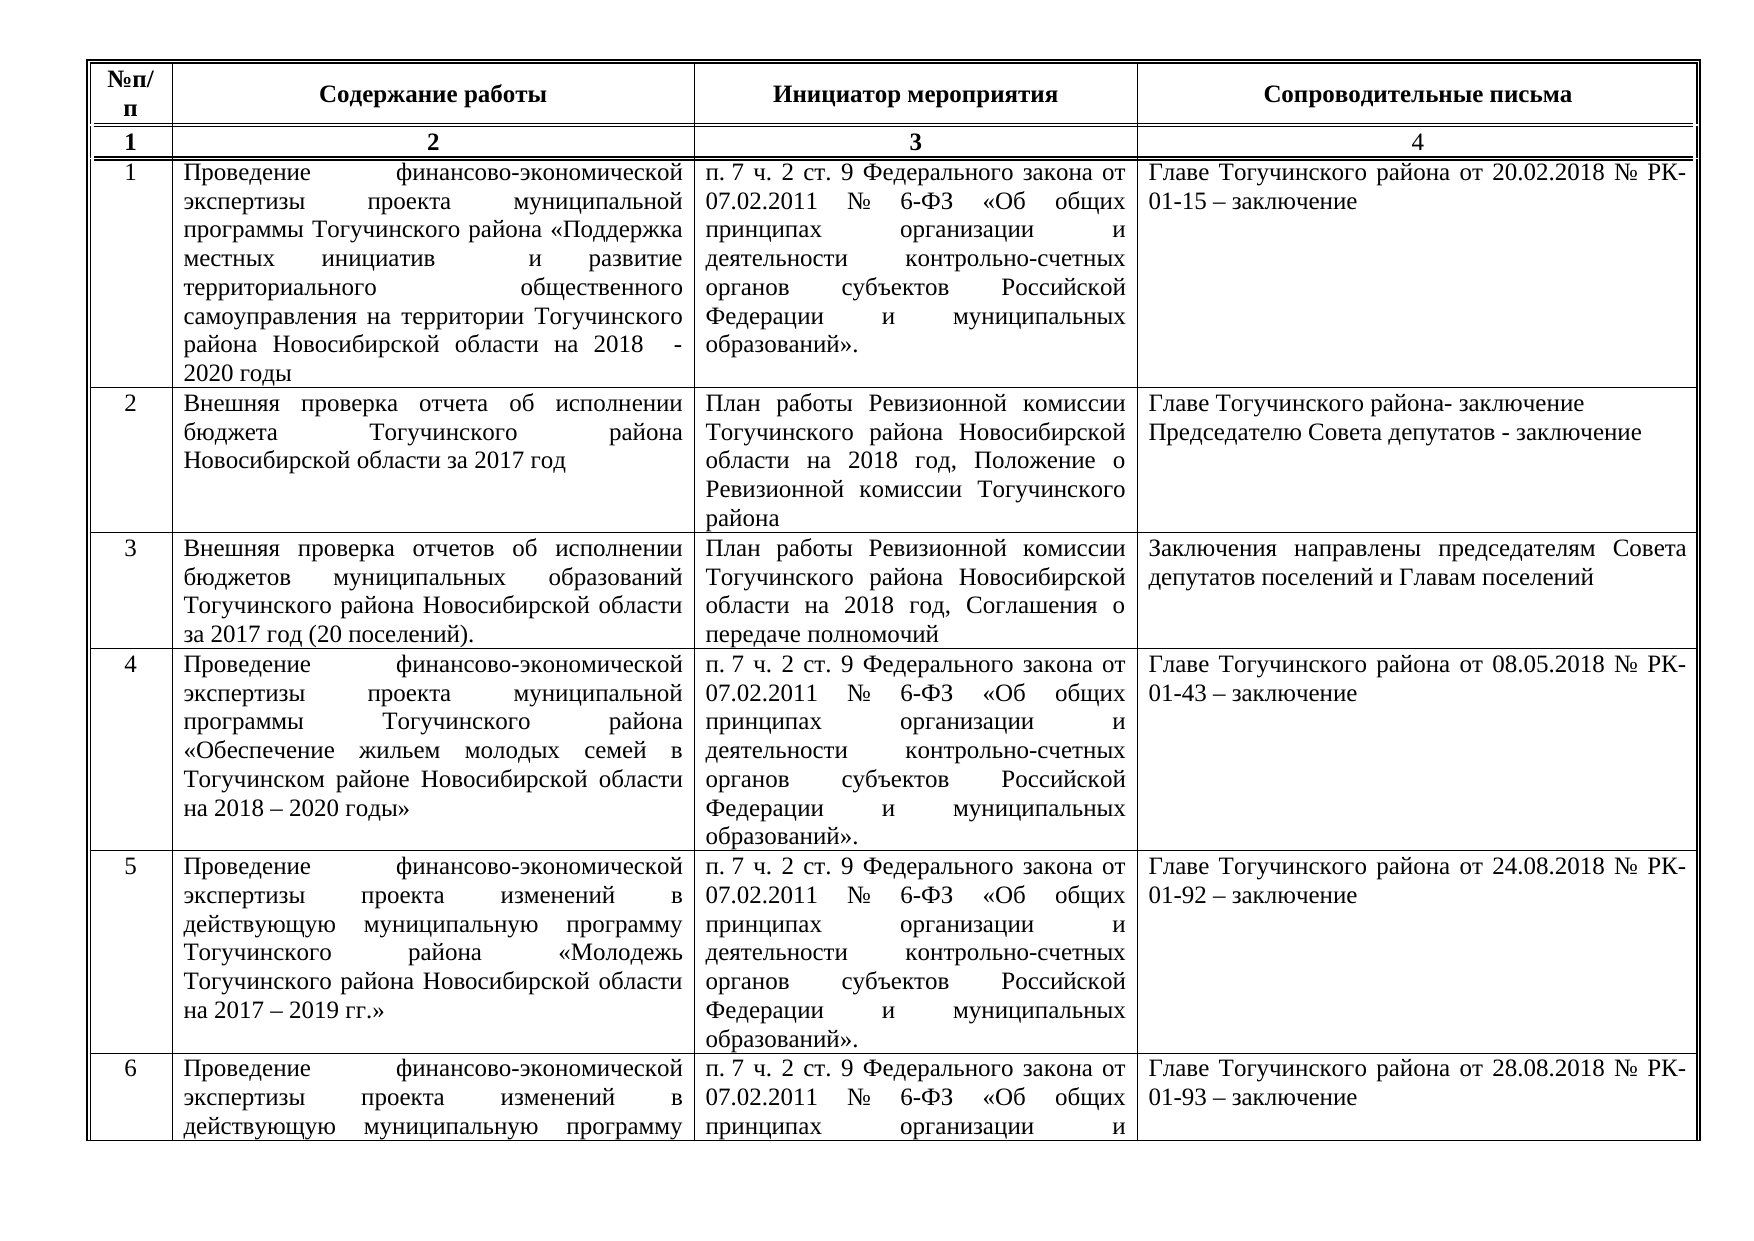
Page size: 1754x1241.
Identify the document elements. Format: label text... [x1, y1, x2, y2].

table_cell 6 [91, 1054, 172, 1140]
table_cell 1 [89, 156, 172, 387]
table_cell Внешняя проверка отчетов об исполнении бюджетов муниципальных образований Тогучинского района Новосибирской области за 2017 год (20 поселений). [173, 533, 694, 648]
table_cell Главе Тогучинского района от 20.02.2018 № РК-01-15 – заключение [1138, 156, 1698, 387]
table_cell 3 [695, 127, 1137, 156]
table_cell 4 [1138, 123, 1698, 156]
table_cell Главе Тогучинского района от 24.08.2018 № РК-01-92 – заключение [1138, 851, 1696, 1052]
table_cell 5 [91, 851, 172, 1052]
table_header №п/п [91, 64, 172, 123]
table_cell Проведение финансово-экономической экспертизы проекта муниципальной программы Тогучинского района «Поддержка местных инициатив и развитие территориального общественного самоуправления на территории Тогучинского района Новосибирской области на 2018 - 2020 годы [173, 161, 694, 387]
table_cell 3 [91, 533, 172, 648]
table_cell Проведение финансово-экономической экспертизы проекта изменений в действующую муниципальную программу Тогучинского района «Молодежь Тогучинского района Новосибирской области на 2017 – 2019 гг.» [173, 851, 694, 1052]
table_cell План работы Ревизионной комиссии Тогучинского района Новосибирской области на 2018 год, Положение о Ревизионной комиссии Тогучинского района [695, 388, 1137, 532]
table_cell Внешняя проверка отчета об исполнении бюджета Тогучинского района Новосибирской области за 2017 год [173, 388, 694, 532]
table_cell Проведение финансово-экономической экспертизы проекта муниципальной программы Тогучинского района «Обеспечение жильем молодых семей в Тогучинском районе Новосибирской области на 2018 – 2020 годы» [173, 649, 694, 850]
table_cell Главе Тогучинского района- заключение Председателю Совета депутатов - заключение [1138, 388, 1696, 532]
table_cell Заключения направлены председателям Совета депутатов поселений и Главам поселений [1138, 533, 1696, 648]
table_cell 2 [173, 127, 694, 156]
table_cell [173, 1054, 694, 1140]
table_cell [1138, 1054, 1696, 1140]
table_header Сопроводительные письма [1138, 64, 1696, 123]
table_cell Главе Тогучинского района от 08.05.2018 № РК-01-43 – заключение [1138, 649, 1696, 850]
table_cell 1 [89, 123, 172, 156]
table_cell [695, 1054, 1137, 1140]
table_cell 4 [91, 649, 172, 850]
table_header Содержание работы [173, 64, 694, 123]
table_cell 2 [91, 388, 172, 532]
table_cell План работы Ревизионной комиссии Тогучинского района Новосибирской области на 2018 год, Соглашения о передаче полномочий [695, 533, 1137, 648]
table_header Инициатор мероприятия [695, 64, 1137, 123]
